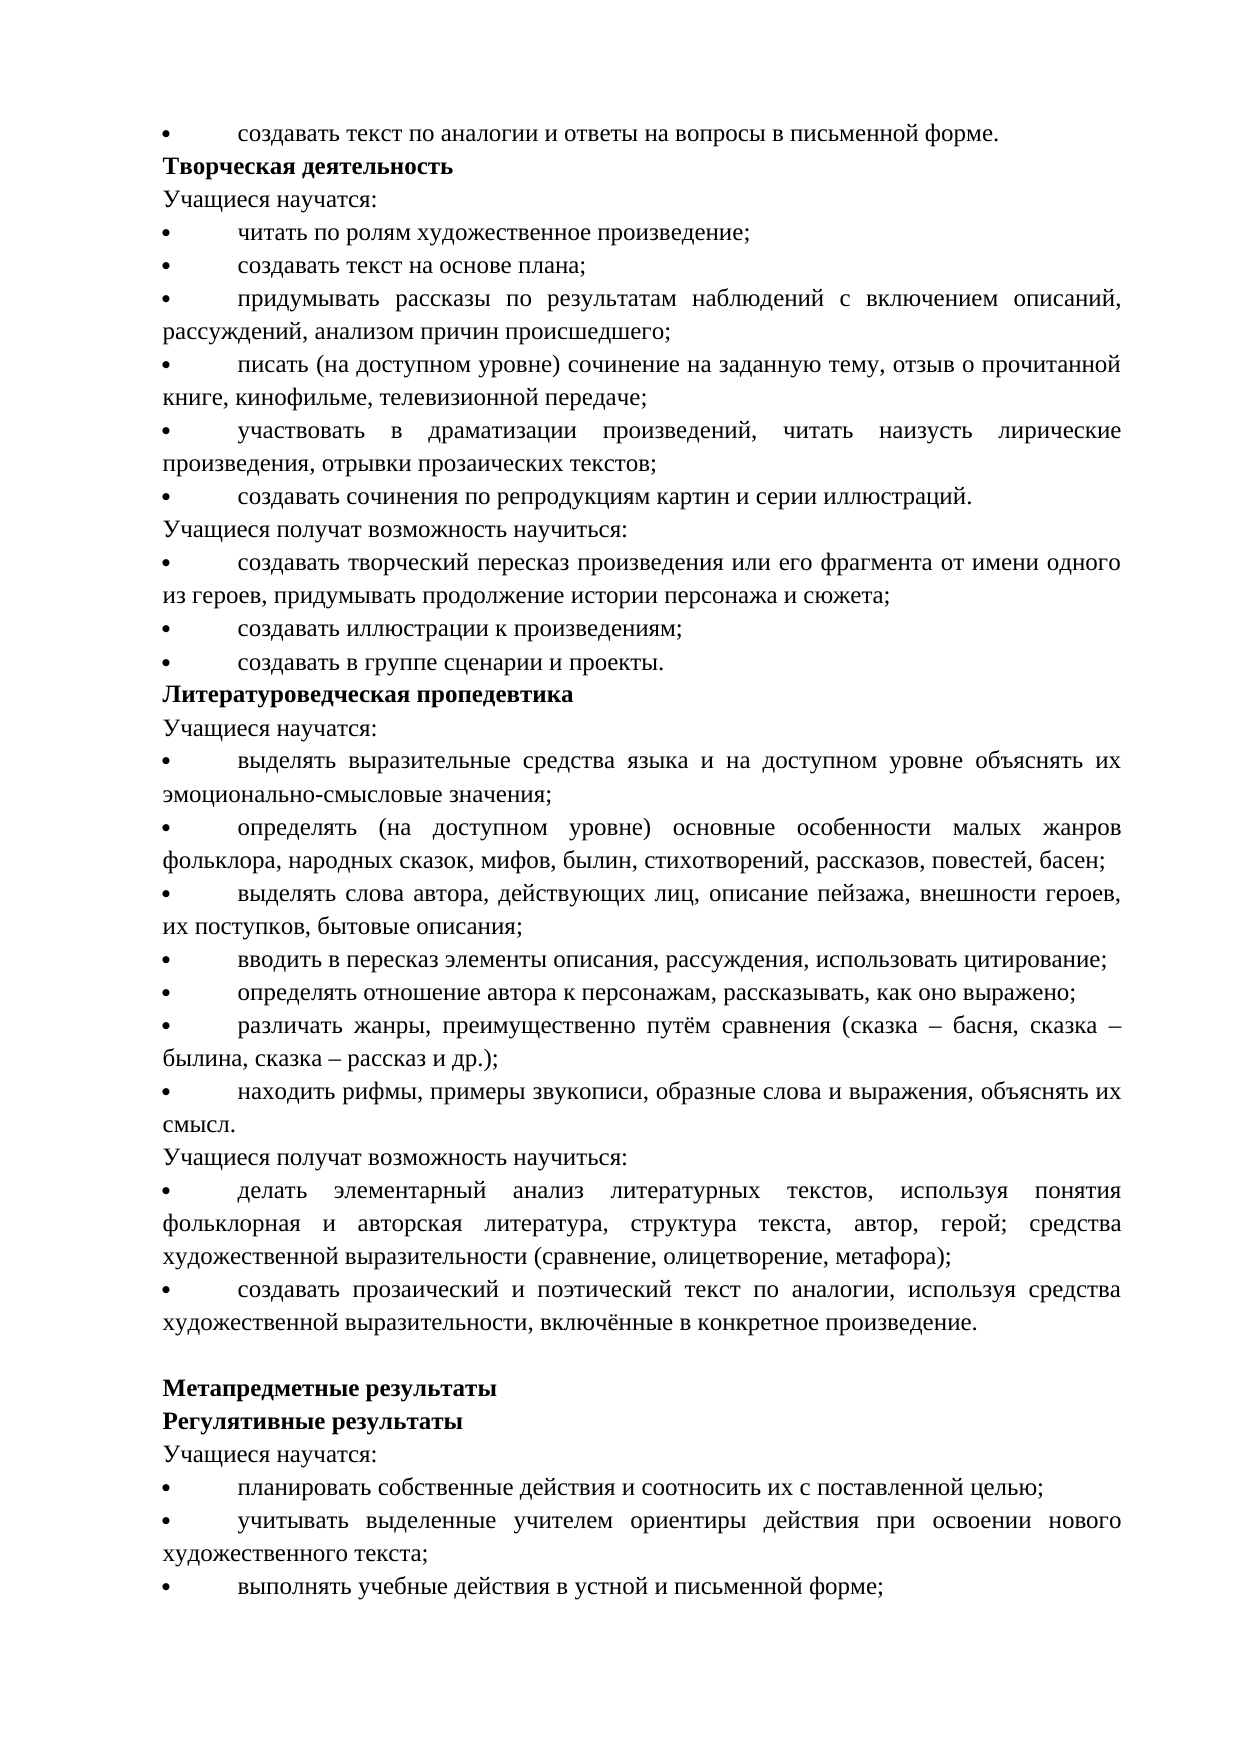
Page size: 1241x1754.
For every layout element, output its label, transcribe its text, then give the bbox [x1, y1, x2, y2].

text Метапредметные результаты [162, 1373, 1122, 1402]
list создавать иллюстрации к произведениям; [162, 613, 1122, 642]
list выполнять учебные действия в устной и письменной форме; [162, 1571, 1122, 1600]
text Учащиеся научатся: [162, 184, 1122, 213]
list вводить в пересказ элементы описания, рассуждения, использовать цитирование; [162, 944, 1122, 972]
list выделять слова автора, действующих лиц, описание пейзажа, внешности героев, их поступков, бытовые описания; [162, 878, 1122, 939]
text Учащиеся получат возможность научиться: [162, 514, 1122, 543]
list планировать собственные действия и соотносить их с поставленной целью; [162, 1472, 1122, 1501]
list находить рифмы, примеры звукописи, образные слова и выражения, объяснять их смысл. [162, 1076, 1122, 1138]
text Учащиеся научатся: [162, 1439, 1122, 1468]
list создавать текст по аналогии и ответы на вопросы в письменной форме. [162, 118, 1122, 147]
list учитывать выделенные учителем ориентиры действия при освоении нового художественного текста; [162, 1505, 1122, 1567]
text Учащиеся научатся: [162, 713, 1122, 741]
list создавать текст на основе плана; [162, 250, 1122, 279]
text Регулятивные результаты [162, 1406, 1122, 1435]
list создавать сочинения по репродукциям картин и серии иллюстраций. [162, 481, 1122, 510]
list писать (на доступном уровне) сочинение на заданную тему, отзыв о прочитанной книге, кинофильме, телевизионной передаче; [162, 349, 1122, 411]
text Творческая деятельность [162, 151, 1122, 180]
list определять отношение автора к персонажам, рассказывать, как оно выражено; [162, 977, 1122, 1006]
list создавать творческий пересказ произведения или его фрагмента от имени одного из героев, придумывать продолжение истории персонажа и сюжета; [162, 547, 1122, 609]
list делать элементарный анализ литературных текстов, используя понятия фольклорная и авторская литература, структура текста, автор, герой; средства художественной выразительности (сравнение, олицетворение, метафора); [162, 1175, 1122, 1270]
list создавать в группе сценарии и проекты. [162, 647, 1122, 675]
list определять (на доступном уровне) основные особенности малых жанров фольклора, народных сказок, мифов, былин, стихотворений, рассказов, повестей, басен; [162, 812, 1122, 873]
list придумывать рассказы по результатам наблюдений с включением описаний, рассуждений, анализом причин происшедшего; [162, 283, 1122, 345]
list читать по ролям художественное произведение; [162, 217, 1122, 246]
list выделять выразительные средства языка и на доступном уровне объяснять их эмоционально-смысловые значения; [162, 746, 1122, 807]
text Литературоведческая пропедевтика [162, 679, 1122, 708]
list участвовать в драматизации произведений, читать наизусть лирические произведения, отрывки прозаических текстов; [162, 415, 1122, 477]
list создавать прозаический и поэтический текст по аналогии, используя средства художественной выразительности, включённые в конкретное произведение. [162, 1274, 1122, 1336]
text Учащиеся получат возможность научиться: [162, 1142, 1122, 1171]
list различать жанры, преимущественно путём сравнения (сказка – басня, сказка – былина, сказка – рассказ и др.); [162, 1010, 1122, 1072]
